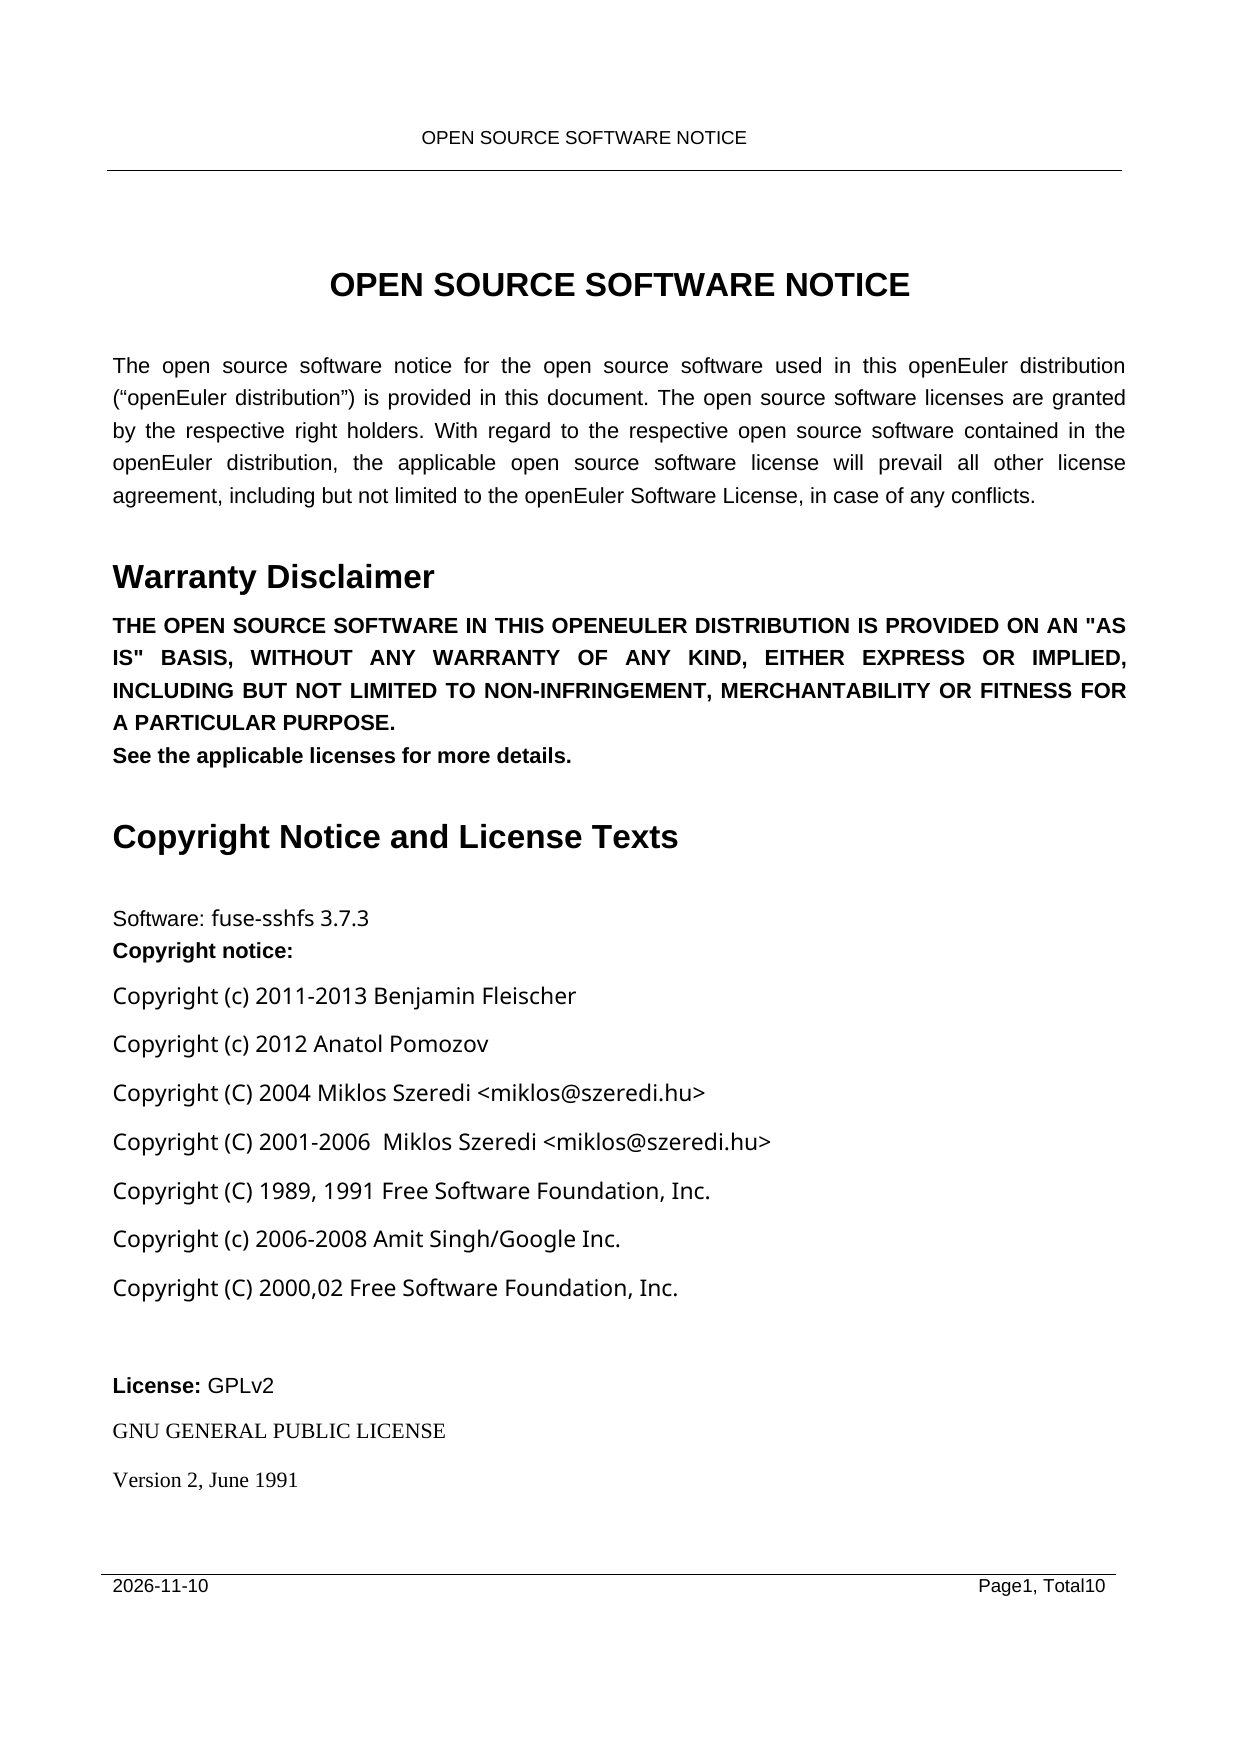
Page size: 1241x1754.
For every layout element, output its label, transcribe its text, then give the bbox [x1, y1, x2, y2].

text Copyright notice: [112, 934, 1128, 966]
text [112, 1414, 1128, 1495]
text Copyright (c) 2011-2013 Benjamin Fleischer Copyright (c) 2012 Anatol Pomozov Copyright (C) 2004 Miklos Szeredi <miklos@szeredi.hu> Copyright (C) 2001-2006 Miklos Szeredi <miklos@szeredi.hu> Copyright (C) 1989, 1991 Free Software Foundation, Inc. Copyright (c) 2006-2008 Amit Singh/Google Inc. Copyright (C) 2000,02 Free Software Foundation, Inc. [112, 979, 1128, 1353]
text Copyright Notice and License Texts [112, 804, 1128, 869]
text Software: fuse-sshfs 3.7.3 [112, 901, 1128, 934]
text THE OPEN SOURCE SOFTWARE IN THIS OPENEULER DISTRIBUTION IS PROVIDED ON AN "AS IS" BASIS, WITHOUT ANY WARRANTY OF ANY KIND, EITHER EXPRESS OR IMPLIED, INCLUDING BUT NOT LIMITED TO NON-INFRINGEMENT, MERCHANTABILITY OR FITNESS FOR A PARTICULAR PURPOSE. See the applicable licenses for more details. [112, 609, 1128, 771]
text OPEN SOURCE SOFTWARE NOTICE [112, 251, 1128, 316]
text Warranty Disclaimer [112, 544, 1128, 609]
text The open source software notice for the open source software used in this openEuler distribution (“openEuler distribution”) is provided in this document. The open source software licenses are granted by the respective right holders. With regard to the respective open source software contained in the openEuler distribution, the applicable open source software license will prevail all other license agreement, including but not limited to the openEuler Software License, in case of any conflicts. [112, 349, 1128, 511]
text License: GPLv2 [112, 1369, 1128, 1402]
